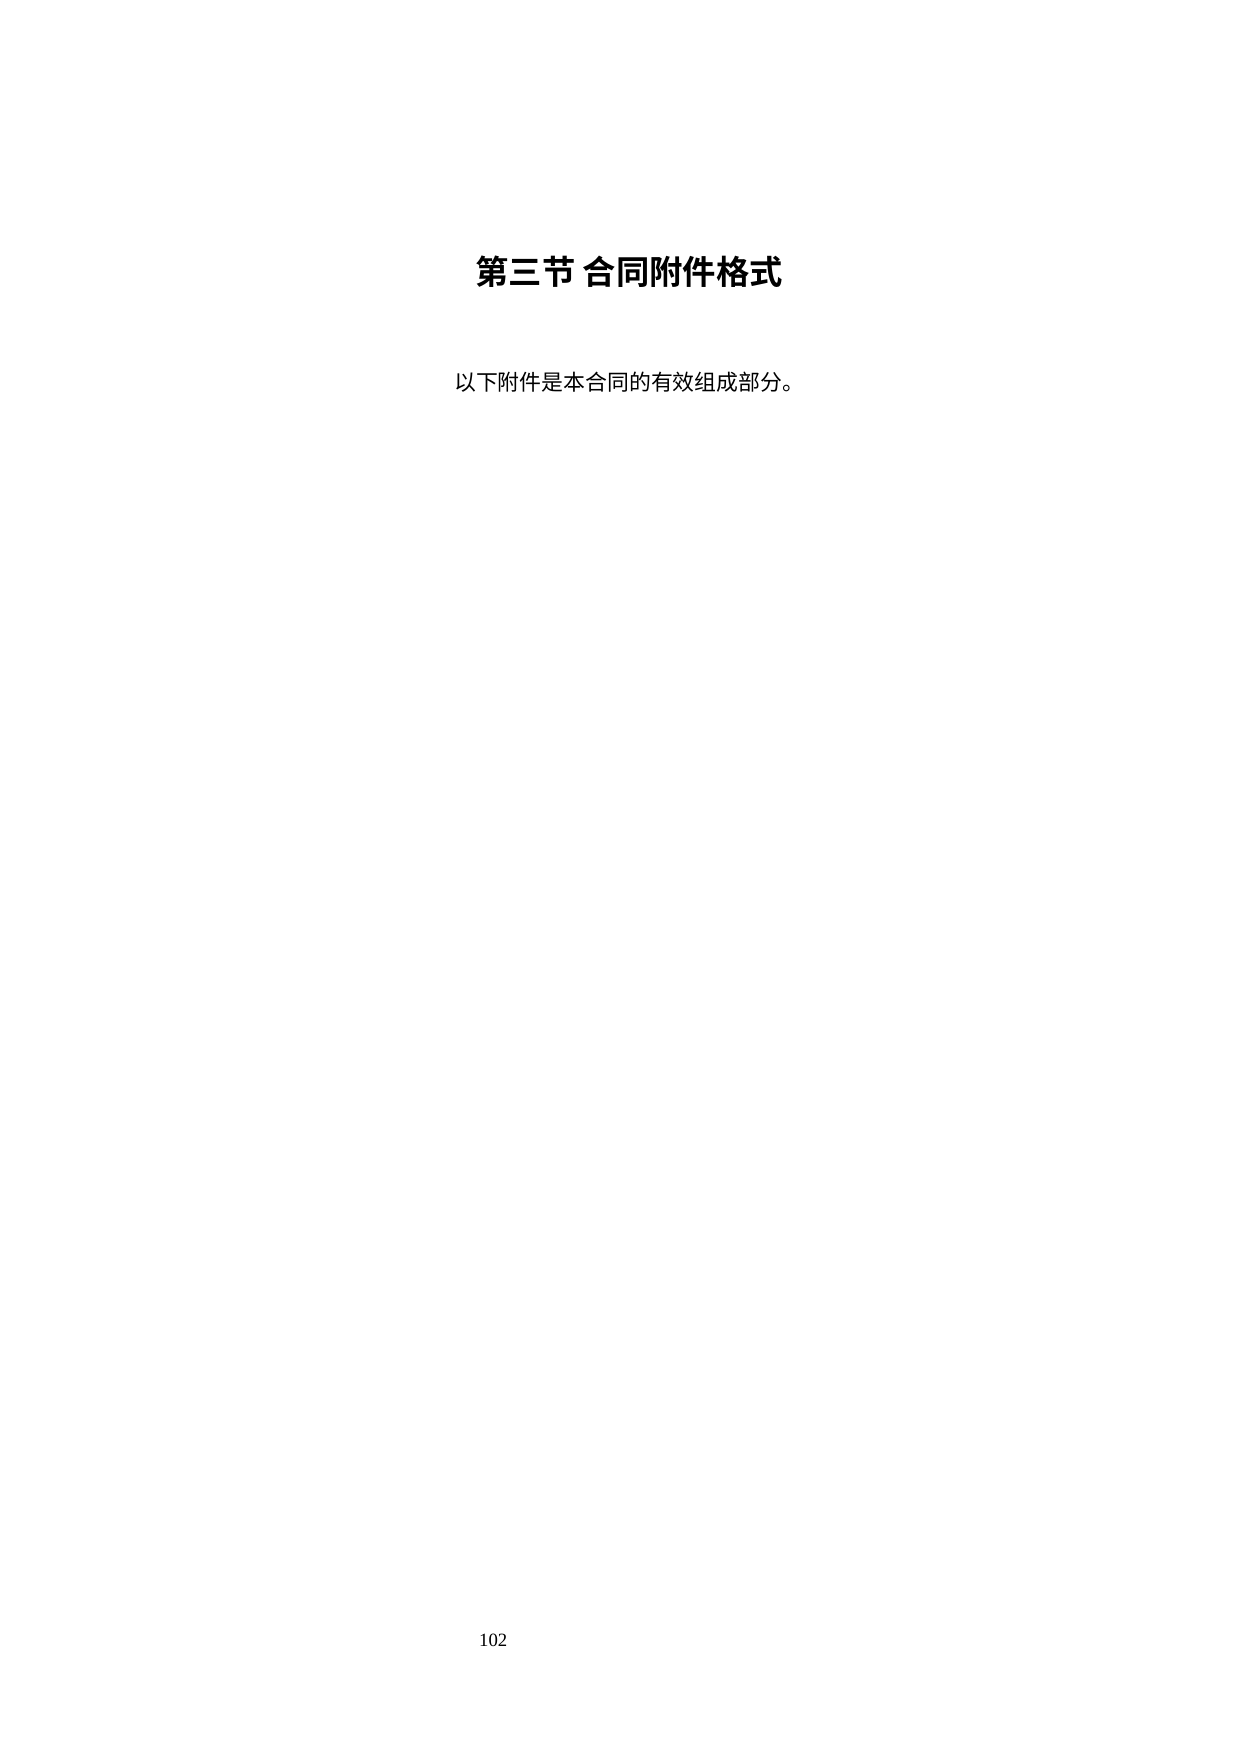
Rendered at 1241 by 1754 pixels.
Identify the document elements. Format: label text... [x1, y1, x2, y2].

text 以下附件是本合同的有效组成部分。 [136, 365, 1122, 397]
subtitle 第三节 合同附件格式 [136, 238, 1122, 303]
